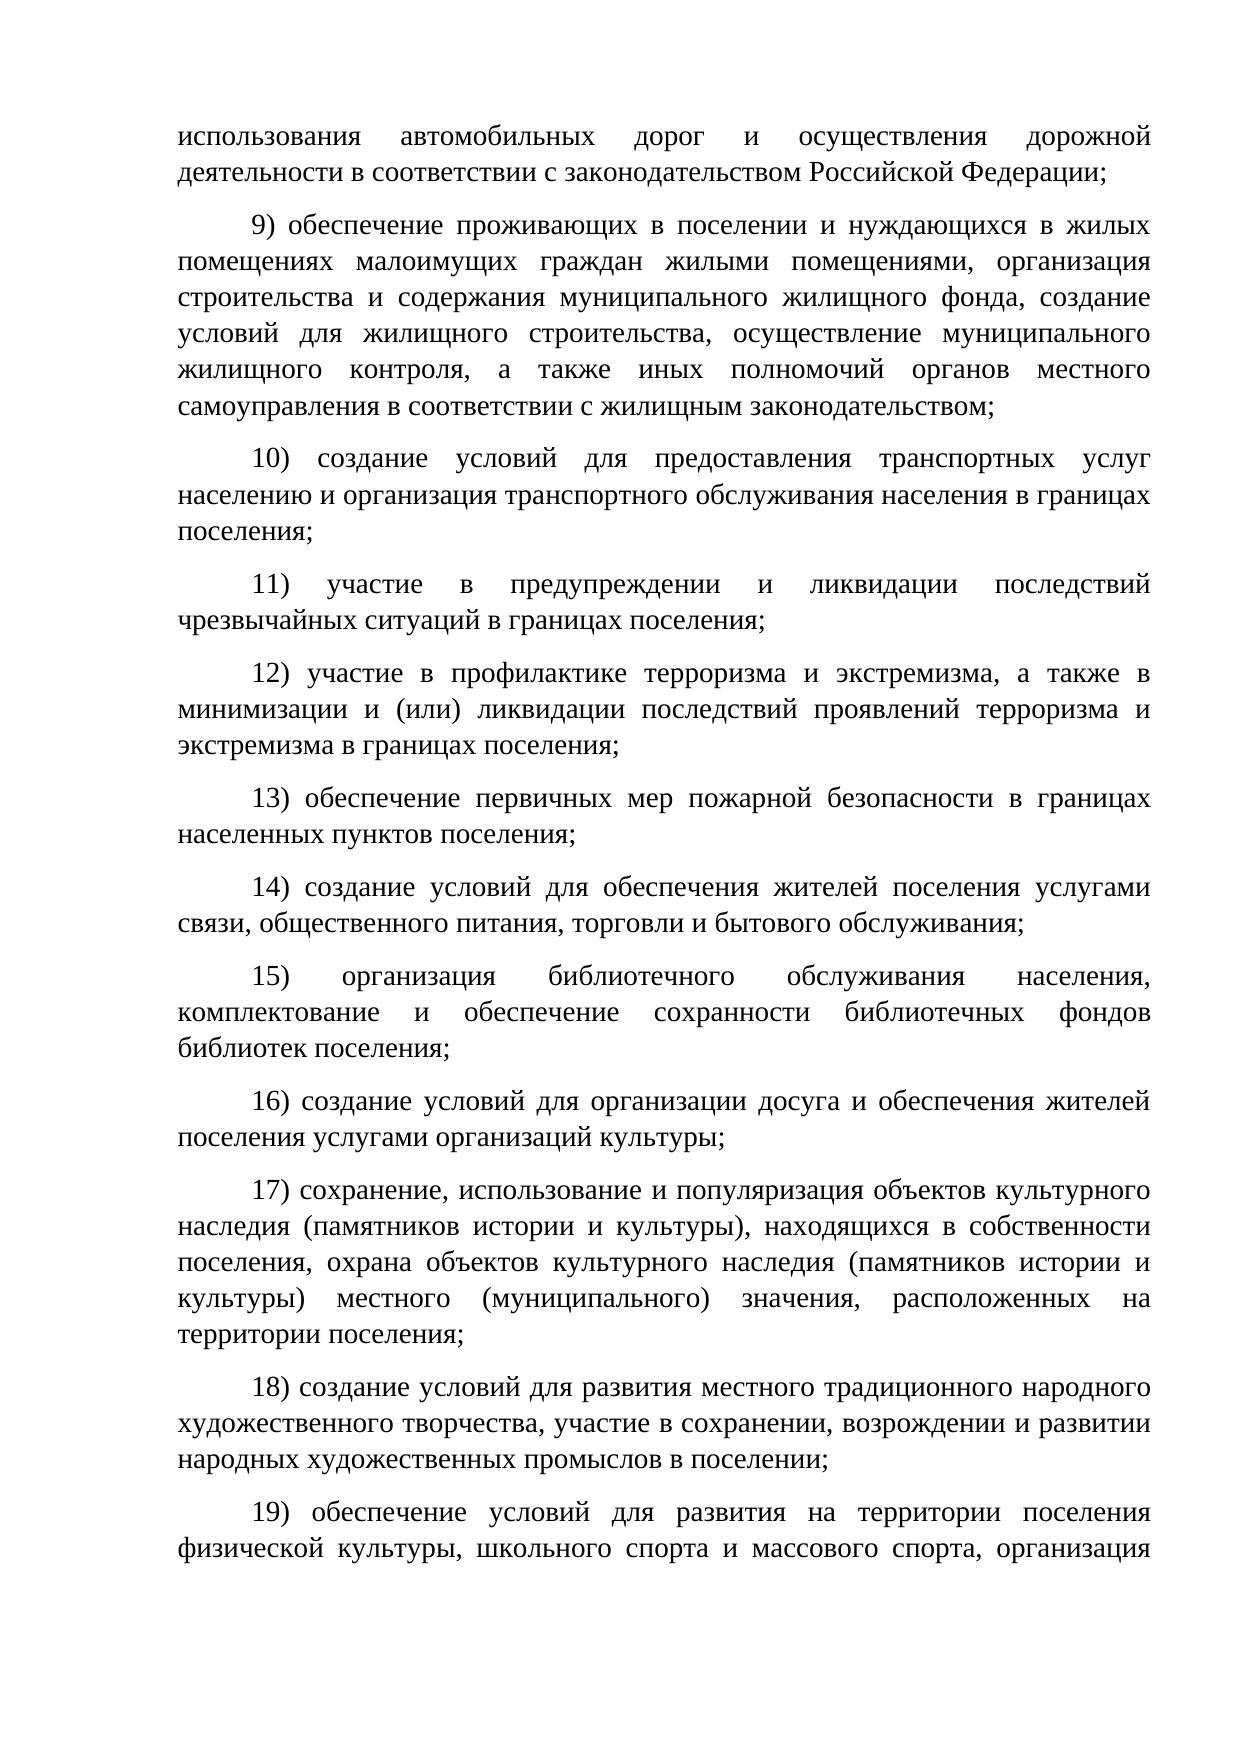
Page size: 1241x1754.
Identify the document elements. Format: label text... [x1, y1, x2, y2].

text 18) создание условий для развития местного традиционного народного художественного творчества, участие в сохранении, возрождении и развитии народных художественных промыслов в поселении; [177, 1369, 1152, 1475]
text 11) участие в предупреждении и ликвидации последствий чрезвычайных ситуаций в границах поселения; [177, 566, 1152, 635]
text 17) сохранение, использование и популяризация объектов культурного наследия (памятников истории и культуры), находящихся в собственности поселения, охрана объектов культурного наследия (памятников истории и культуры) местного (муниципального) значения, расположенных на территории поселения; [177, 1172, 1152, 1350]
text 14) создание условий для обеспечения жителей поселения услугами связи, общественного питания, торговли и бытового обслуживания; [177, 869, 1152, 938]
text 12) участие в профилактике терроризма и экстремизма, а также в минимизации и (или) ликвидации последствий проявлений терроризма и экстремизма в границах поселения; [177, 655, 1152, 761]
text 16) создание условий для организации досуга и обеспечения жителей поселения услугами организаций культуры; [177, 1083, 1152, 1152]
text 13) обеспечение первичных мер пожарной безопасности в границах населенных пунктов поселения; [177, 780, 1152, 849]
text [177, 1494, 1152, 1564]
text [177, 118, 1152, 188]
text 15) организация библиотечного обслуживания населения, комплектование и обеспечение сохранности библиотечных фондов библиотек поселения; [177, 958, 1152, 1063]
text 10) создание условий для предоставления транспортных услуг населению и организация транспортного обслуживания населения в границах поселения; [177, 441, 1152, 546]
text 9) обеспечение проживающих в поселении и нуждающихся в жилых помещениях малоимущих граждан жилыми помещениями, организация строительства и содержания муниципального жилищного фонда, создание условий для жилищного строительства, осуществление муниципального жилищного контроля, а также иных полномочий органов местного самоуправления в соответствии с жилищным законодательством; [177, 207, 1152, 421]
